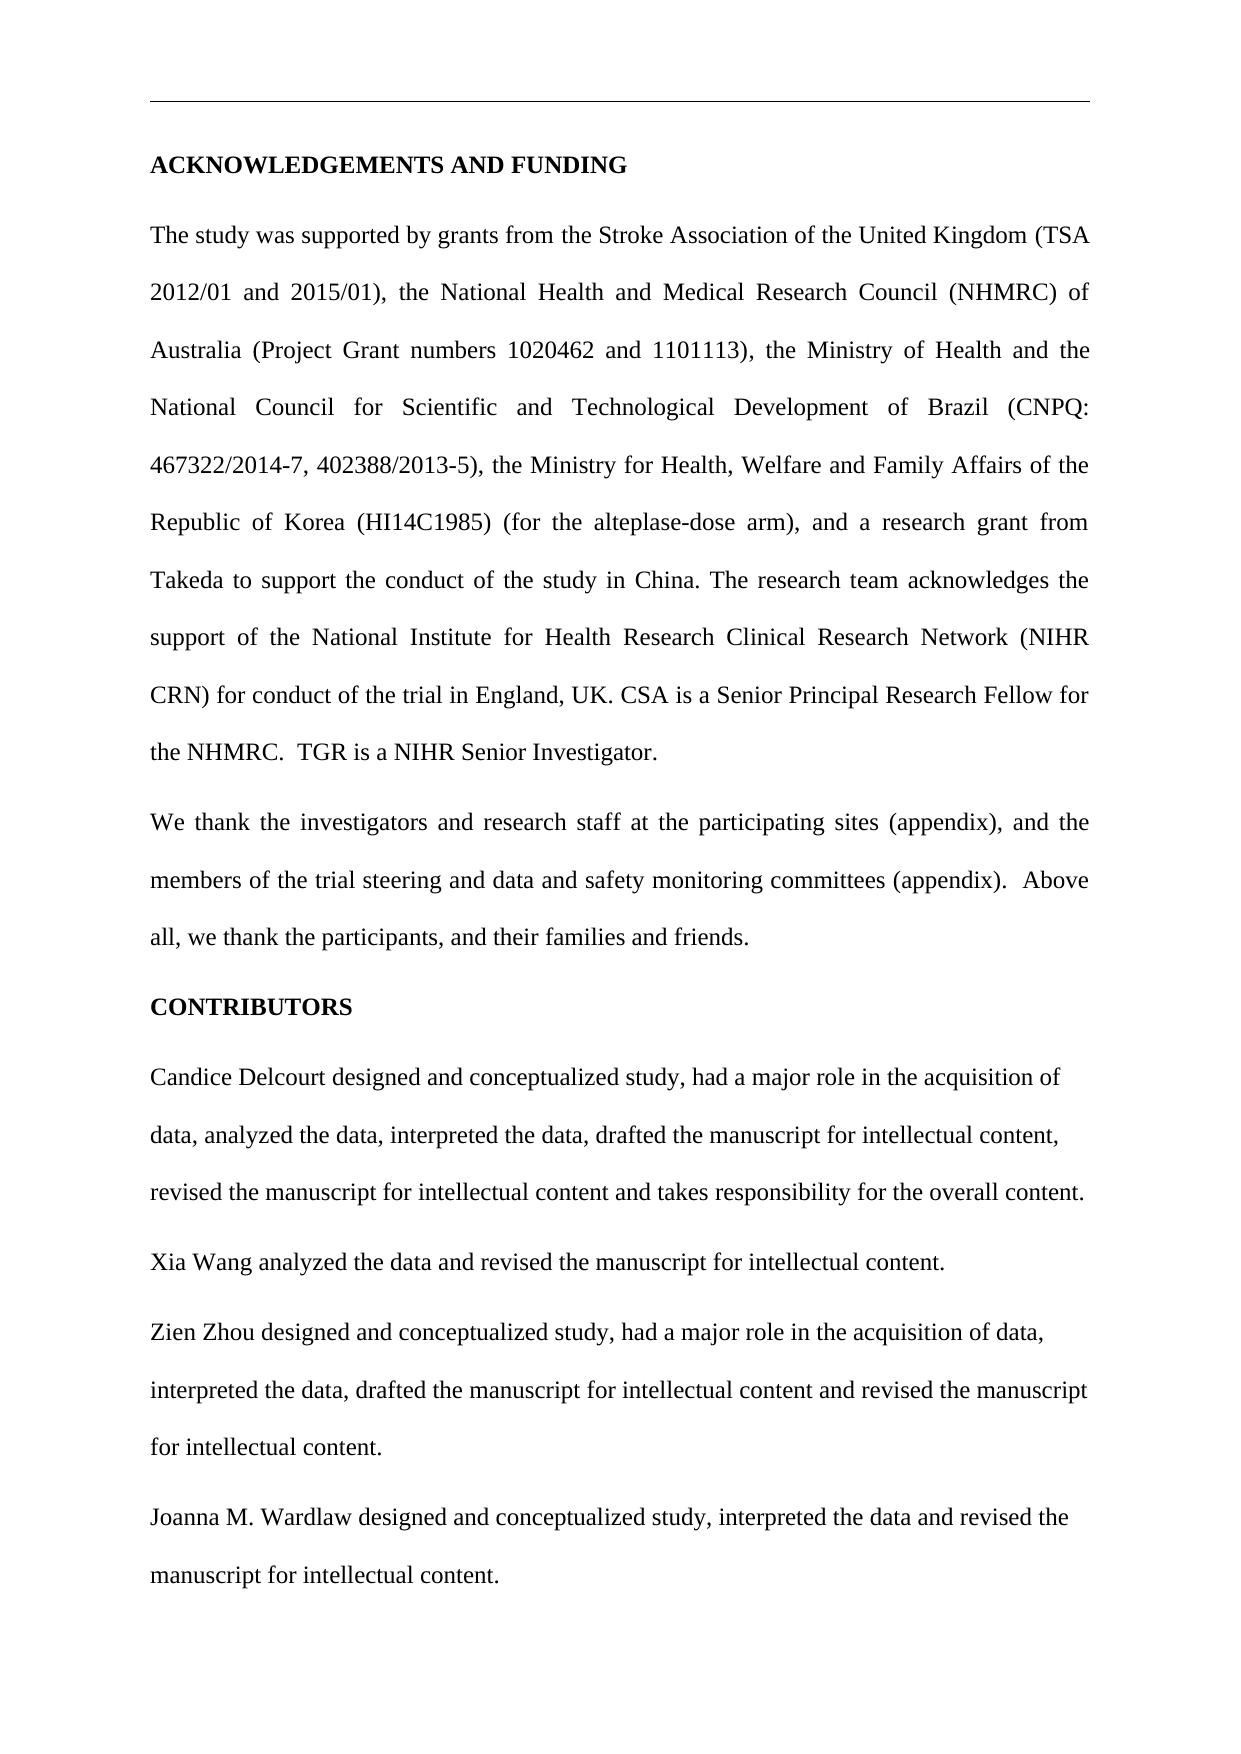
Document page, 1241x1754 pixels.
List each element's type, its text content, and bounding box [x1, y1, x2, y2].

text The study was supported by grants from the Stroke Association of the United Kingdom (TSA 2012/01 and 2015/01), the National Health and Medical Research Council (NHMRC) of Australia (Project Grant numbers 1020462 and 1101113), the Ministry of Health and the National Council for Scientific and Technological Development of Brazil (CNPQ: 467322/2014-7, 402388/2013-5), the Ministry for Health, Welfare and Family Affairs of the Republic of Korea (HI14C1985) (for the alteplase-dose arm), and a research grant from Takeda to support the conduct of the study in China. The research team acknowledges the support of the National Institute for Health Research Clinical Research Network (NIHR CRN) for conduct of the trial in England, UK. CSA is a Senior Principal Research Fellow for the NHMRC. TGR is a NIHR Senior Investigator. [150, 220, 1090, 766]
text Zien Zhou designed and conceptualized study, had a major role in the acquisition of data, interpreted the data, drafted the manuscript for intellectual content and revised the manuscript for intellectual content. [150, 1317, 1090, 1461]
text ACKNOWLEDGEMENTS AND FUNDING [150, 150, 1090, 179]
text Xia Wang analyzed the data and revised the manuscript for intellectual content. [150, 1247, 1090, 1276]
text Candice Delcourt designed and conceptualized study, had a major role in the acquisition of data, analyzed the data, interpreted the data, drafted the manuscript for intellectual content, revised the manuscript for intellectual content and takes responsibility for the overall content. [150, 1062, 1090, 1206]
text CONTRIBUTORS [150, 992, 1090, 1021]
text We thank the investigators and research staff at the participating sites (appendix), and the members of the trial steering and data and safety monitoring committees (appendix). Above all, we thank the participants, and their families and friends. [150, 807, 1090, 951]
text Joanna M. Wardlaw designed and conceptualized study, interpreted the data and revised the manuscript for intellectual content. [150, 1502, 1090, 1589]
